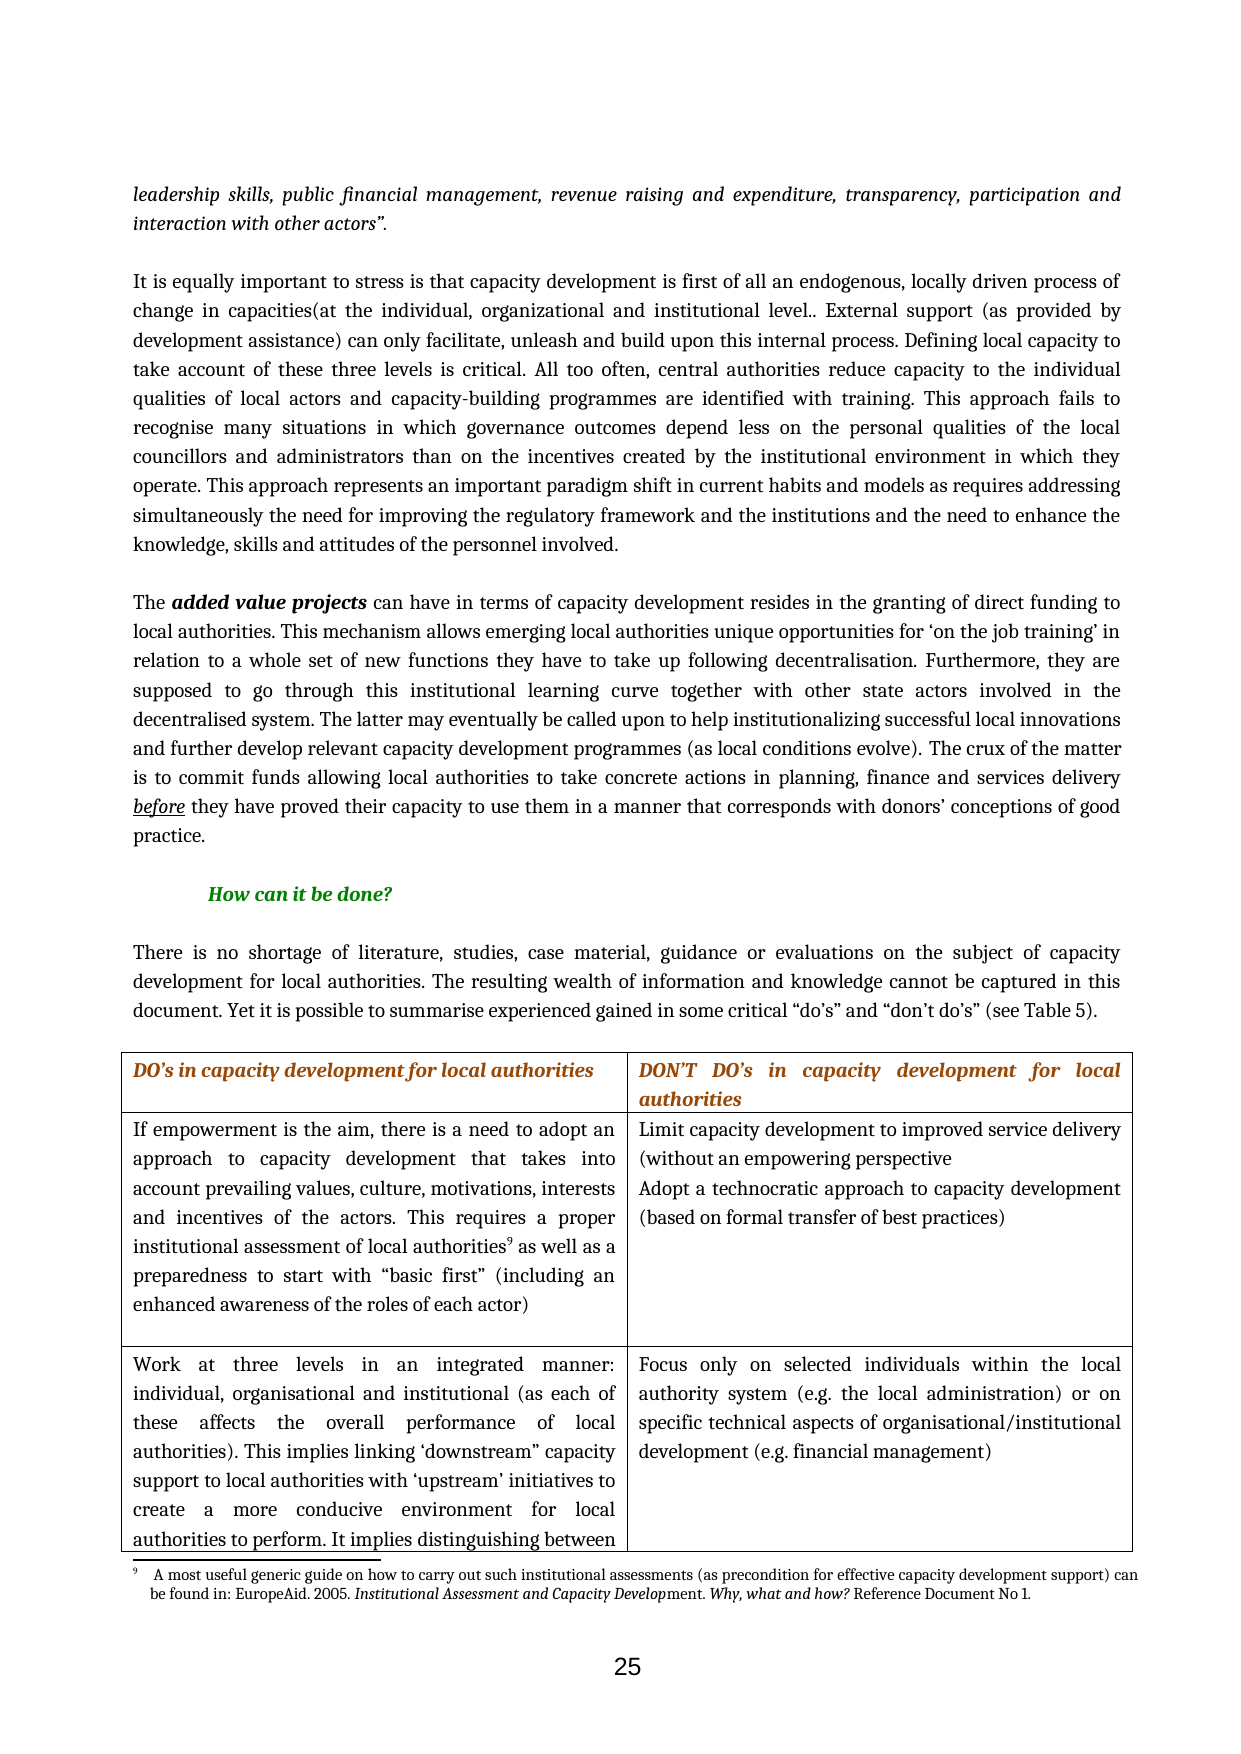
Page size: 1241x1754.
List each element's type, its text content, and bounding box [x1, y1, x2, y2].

table_header DO’s in capacity development for local authorities [122, 1053, 627, 1112]
text There is no shortage of literature, studies, case material, guidance or evaluations on the subject of capacity development for local authorities. The resulting wealth of information and knowledge cannot be captured in this document. Yet it is possible to summarise experienced gained in some critical “do’s” and “don’t do’s” (see Table 5). [133, 936, 1122, 1023]
text How can it be done? [133, 877, 1122, 906]
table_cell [628, 1347, 1132, 1551]
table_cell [122, 1347, 627, 1551]
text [133, 177, 1122, 236]
table_cell If empowerment is the aim, there is a need to adopt an approach to capacity development that takes into account prevailing values, culture, motivations, interests and incentives of the actors. This requires a proper institutional assessment of local authorities as well as a preparedness to start with “basic first” (including an enhanced awareness of the roles of each actor) [122, 1113, 627, 1346]
text It is equally important to stress is that capacity development is first of all an endogenous, locally driven process of change in capacities(at the individual, organizational and institutional level.. External support (as provided by development assistance) can only facilitate, unleash and build upon this internal process. Defining local capacity to take account of these three levels is critical. All too often, central authorities reduce capacity to the individual qualities of local actors and capacity-building programmes are identified with training. This approach fails to recognise many situations in which governance outcomes depend less on the personal qualities of the local councillors and administrators than on the incentives created by the institutional environment in which they operate. This approach represents an important paradigm shift in current habits and models as requires addressing simultaneously the need for improving the regulatory framework and the institutions and the need to enhance the knowledge, skills and attitudes of the personnel involved. [133, 265, 1122, 556]
table_cell Limit capacity development to improved service delivery (without an empowering perspective Adopt a technocratic approach to capacity development (based on formal transfer of best practices) [628, 1113, 1132, 1346]
text The added value projects can have in terms of capacity development resides in the granting of direct funding to local authorities. This mechanism allows emerging local authorities unique opportunities for ‘on the job training’ in relation to a whole set of new functions they have to take up following decentralisation. Furthermore, they are supposed to go through this institutional learning curve together with other state actors involved in the decentralised system. The latter may eventually be called upon to help institutionalizing successful local innovations and further develop relevant capacity development programmes (as local conditions evolve). The crux of the matter is to commit funds allowing local authorities to take concrete actions in planning, finance and services delivery before they have proved their capacity to use them in a manner that corresponds with donors’ conceptions of good practice. [133, 586, 1122, 848]
table_header DON’T DO’s in capacity development for local authorities [628, 1053, 1132, 1112]
